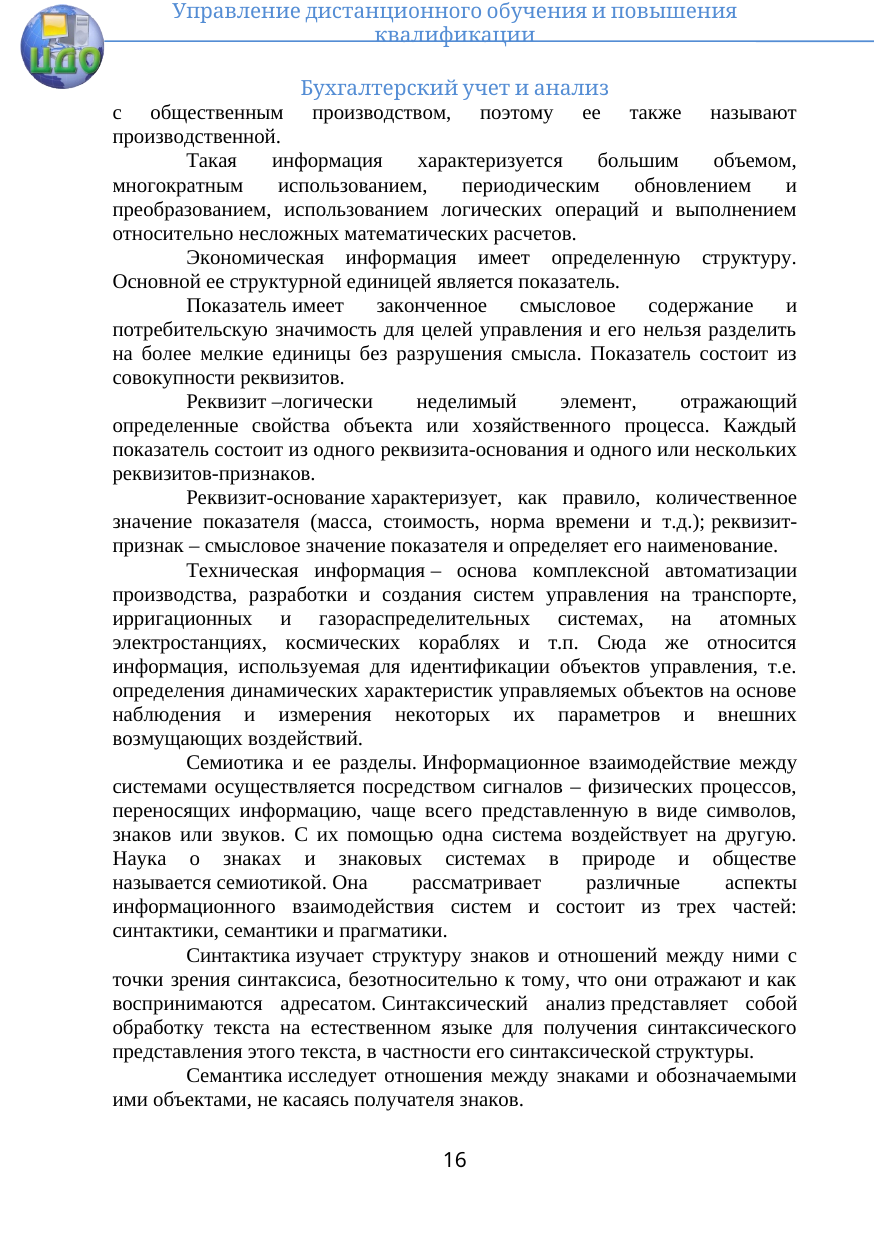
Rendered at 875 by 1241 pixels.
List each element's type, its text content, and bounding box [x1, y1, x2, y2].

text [112, 100, 797, 148]
text Показатель имеет законченное смысловое содержание и потребительскую значимость для целей управления и его нельзя разделить на более мелкие единицы без разрушения смысла. Показатель состоит из совокупности реквизитов. [112, 293, 797, 389]
text Реквизит-основание характеризует, как правило, количественное значение показателя (масса, стоимость, норма времени и т.д.); реквизит-признак – смысловое значение показателя и определяет его наименование. [112, 485, 797, 557]
text Техническая информация – основа комплексной автоматизации производства, разработки и создания систем управления на транспорте, ирригационных и газораспределительных системах, на атомных электростанциях, космических кораблях и т.п. Сюда же относится информация, используемая для идентификации объектов управления, т.е. определения динамических характеристик управляемых объектов на основе наблюдения и измерения некоторых их параметров и внешних возмущающих воздействий. [112, 557, 797, 750]
picture [20, 4, 105, 89]
text Семантика исследует отношения между знаками и обозначаемыми ими объектами, не касаясь получателя знаков. [112, 1063, 797, 1111]
text Семиотика и ее разделы. Информационное взаимодействие между системами осуществляется посредством сигналов – физических процессов, переносящих информацию, чаще всего представленную в виде символов, знаков или звуков. С их помощью одна система воздействует на другую. Наука о знаках и знаковых системах в природе и обществе называется семиотикой. Она рассматривает различные аспекты информационного взаимодействия систем и состоит из трех частей: синтактики, семантики и прагматики. [112, 750, 797, 942]
text Реквизит –логически неделимый элемент, отражающий определенные свойства объекта или хозяйственного процесса. Каждый показатель состоит из одного реквизита-основания и одного или нескольких реквизитов-признаков. [112, 389, 797, 485]
text Экономическая информация имеет определенную структуру. Основной ее структурной единицей является показатель. [112, 245, 797, 293]
text Такая информация характеризуется большим объемом, многократным использованием, периодическим обновлением и преобразованием, использованием логических операций и выполнением относительно несложных математических расчетов. [112, 148, 797, 245]
text Синтактика изучает структуру знаков и отношений между ними с точки зрения синтаксиса, безотносительно к тому, что они отражают и как воспринимаются адресатом. Синтаксический анализ представляет собой обработку текста на естественном языке для получения синтаксического представления этого текста, в частности его синтаксической структуры. [112, 942, 797, 1063]
